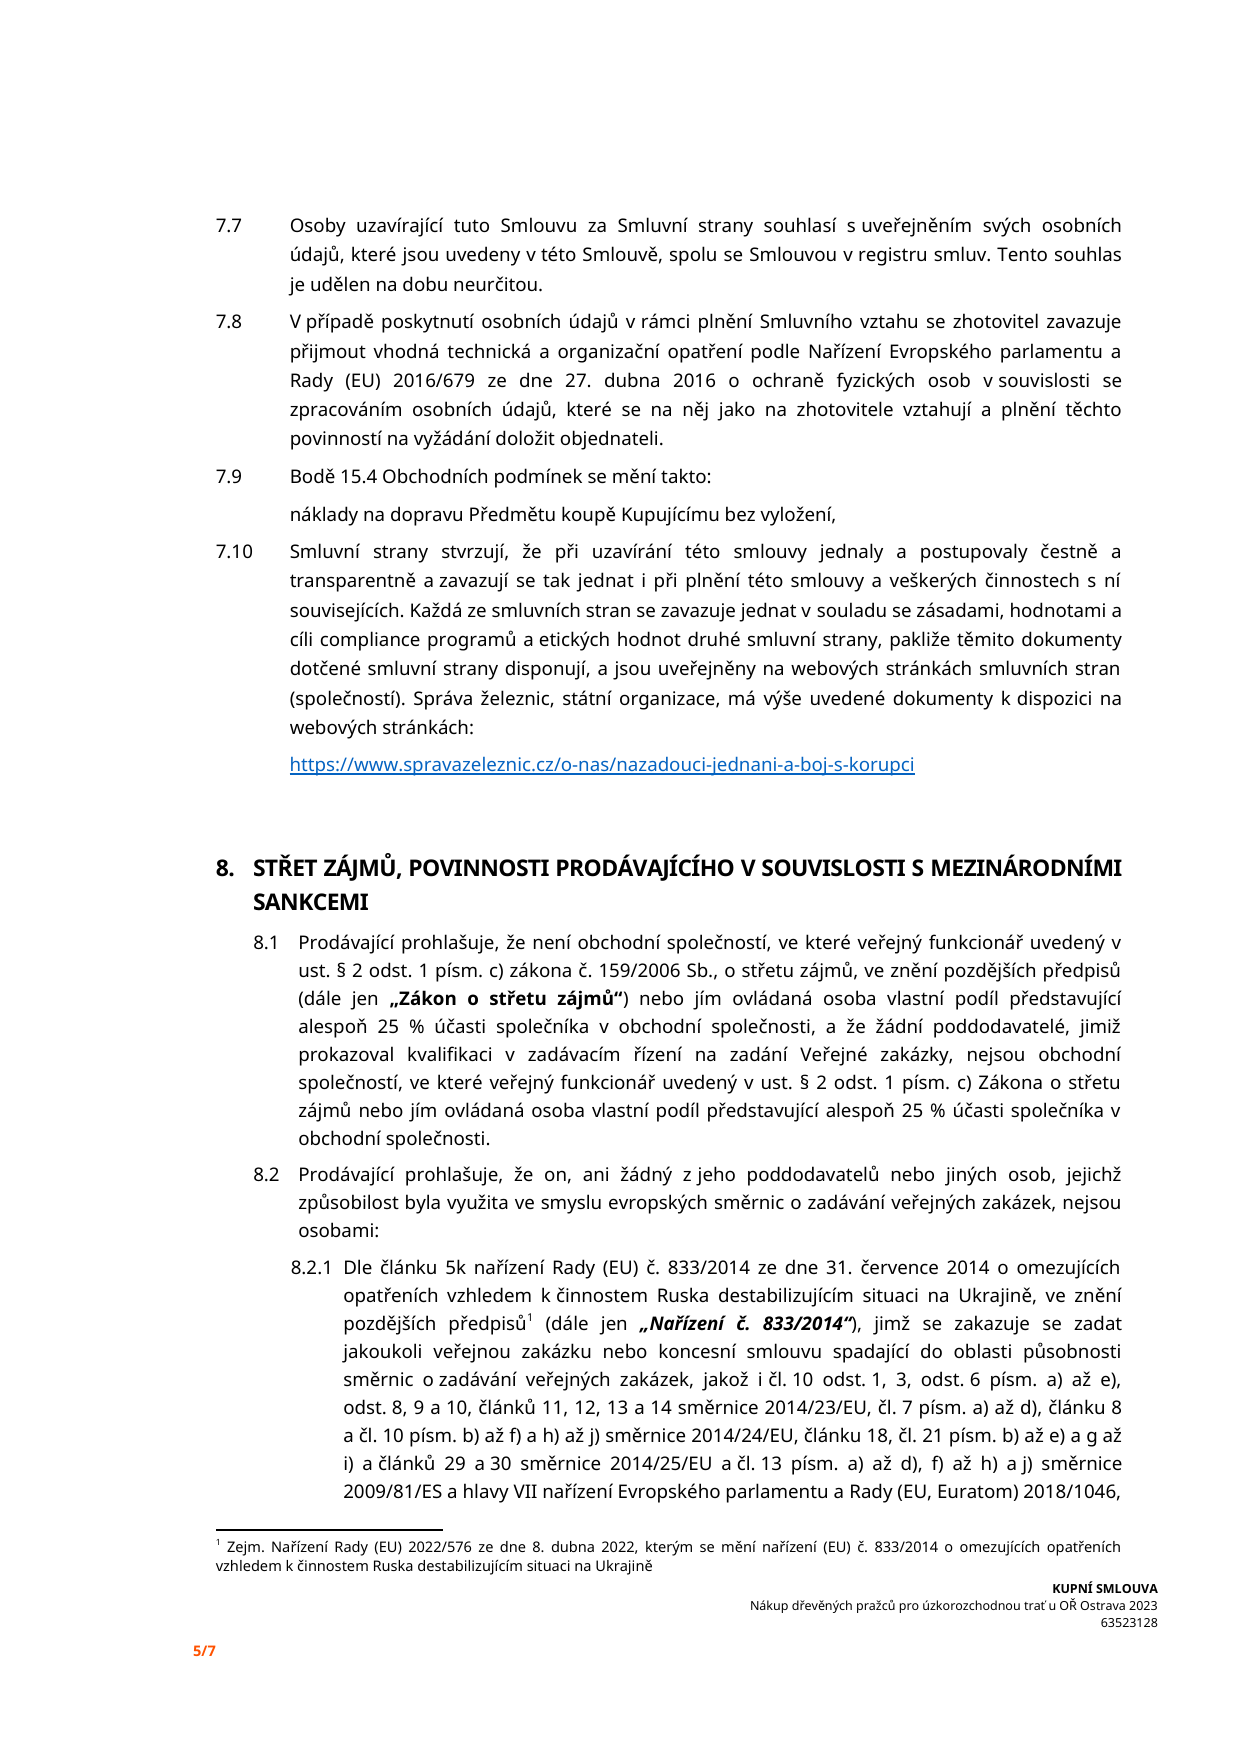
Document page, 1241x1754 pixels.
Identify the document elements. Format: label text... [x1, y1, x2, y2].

list Smluvní strany stvrzují, že při uzavírání této smlouvy jednaly a postupovaly čestně a transparentně a zavazují se tak jednat i při plnění této smlouvy a veškerých činnostech s ní souvisejících. Každá ze smluvních stran se zavazuje jednat v souladu se zásadami, hodnotami a cíli compliance programů a etických hodnot druhé smluvní strany, pakliže těmito dokumenty dotčené smluvní strany disponují, a jsou uveřejněny na webových stránkách smluvních stran (společností). Správa železnic, státní organizace, má výše uvedené dokumenty k dispozici na webových stránkách: [216, 538, 1122, 740]
list Bodě 15.4 Obchodních podmínek se mění takto: [216, 463, 1122, 489]
list Osoby uzavírající tuto Smlouvu za Smluvní strany souhlasí s uveřejněním svých osobních údajů, které jsou uvedeny v této Smlouvě, spolu se Smlouvou v registru smluv. Tento souhlas je udělen na dobu neurčitou. [216, 212, 1122, 297]
list Prodávající prohlašuje, že on, ani žádný z jeho poddodavatelů nebo jiných osob, jejichž způsobilost byla využita ve smyslu evropských směrnic o zadávání veřejných zakázek, nejsou osobami: [253, 1162, 1122, 1243]
list Dle článku 5k nařízení Rady (EU) č. 833/2014 ze dne 31. července 2014 o omezujících opatřeních vzhledem k činnostem Ruska destabilizujícím situaci na Ukrajině, ve znění pozdějších předpisů (dále jen „Nařízení č. 833/2014“), jimž se zakazuje se zadat jakoukoli veřejnou zakázku nebo koncesní smlouvu spadající do oblasti působnosti směrnic o zadávání veřejných zakázek, jakož i čl. 10 odst. 1, 3, odst. 6 písm. a) až e), odst. 8, 9 a 10, článků 11, 12, 13 a 14 směrnice 2014/23/EU, čl. 7 písm. a) až d), článku 8 a čl. 10 písm. b) až f) a h) až j) směrnice 2014/24/EU, článku 18, čl. 21 písm. b) až e) a g až i) a článků 29 a 30 směrnice 2014/25/EU a čl. 13 písm. a) až d), f) až h) a j) směrnice 2009/81/ES a hlavy VII nařízení Evropského parlamentu a Rady (EU, Euratom) 2018/1046, [291, 1254, 1122, 1504]
list https://www.spravazeleznic.cz/o-nas/nazadouci-jednani-a-boj-s-korupci [253, 752, 1122, 777]
text náklady na dopravu Předmětu koupě Kupujícímu bez vyložení, [289, 501, 1122, 526]
subtitle STŘET zájmů, povinnosti PRODÁVAJÍCÍHO v souvislosti s Mezinárodními sankcemi [216, 852, 1122, 918]
list V případě poskytnutí osobních údajů v rámci plnění Smluvního vztahu se zhotovitel zavazuje přijmout vhodná technická a organizační opatření podle Nařízení Evropského parlamentu a Rady (EU) 2016/679 ze dne 27. dubna 2016 o ochraně fyzických osob v souvislosti se zpracováním osobních údajů, které se na něj jako na zhotovitele vztahují a plnění těchto povinností na vyžádání doložit objednateli. [216, 309, 1122, 451]
list Prodávající prohlašuje, že není obchodní společností, ve které veřejný funkcionář uvedený v ust. § 2 odst. 1 písm. c) zákona č. 159/2006 Sb., o střetu zájmů, ve znění pozdějších předpisů (dále jen „Zákon o střetu zájmů“) nebo jím ovládaná osoba vlastní podíl představující alespoň 25 % účasti společníka v obchodní společnosti, a že žádní poddodavatelé, jimiž prokazoval kvalifikaci v zadávacím řízení na zadání Veřejné zakázky, nejsou obchodní společností, ve které veřejný funkcionář uvedený v ust. § 2 odst. 1 písm. c) Zákona o střetu zájmů nebo jím ovládaná osoba vlastní podíl představující alespoň 25 % účasti společníka v obchodní společnosti. [253, 929, 1122, 1151]
